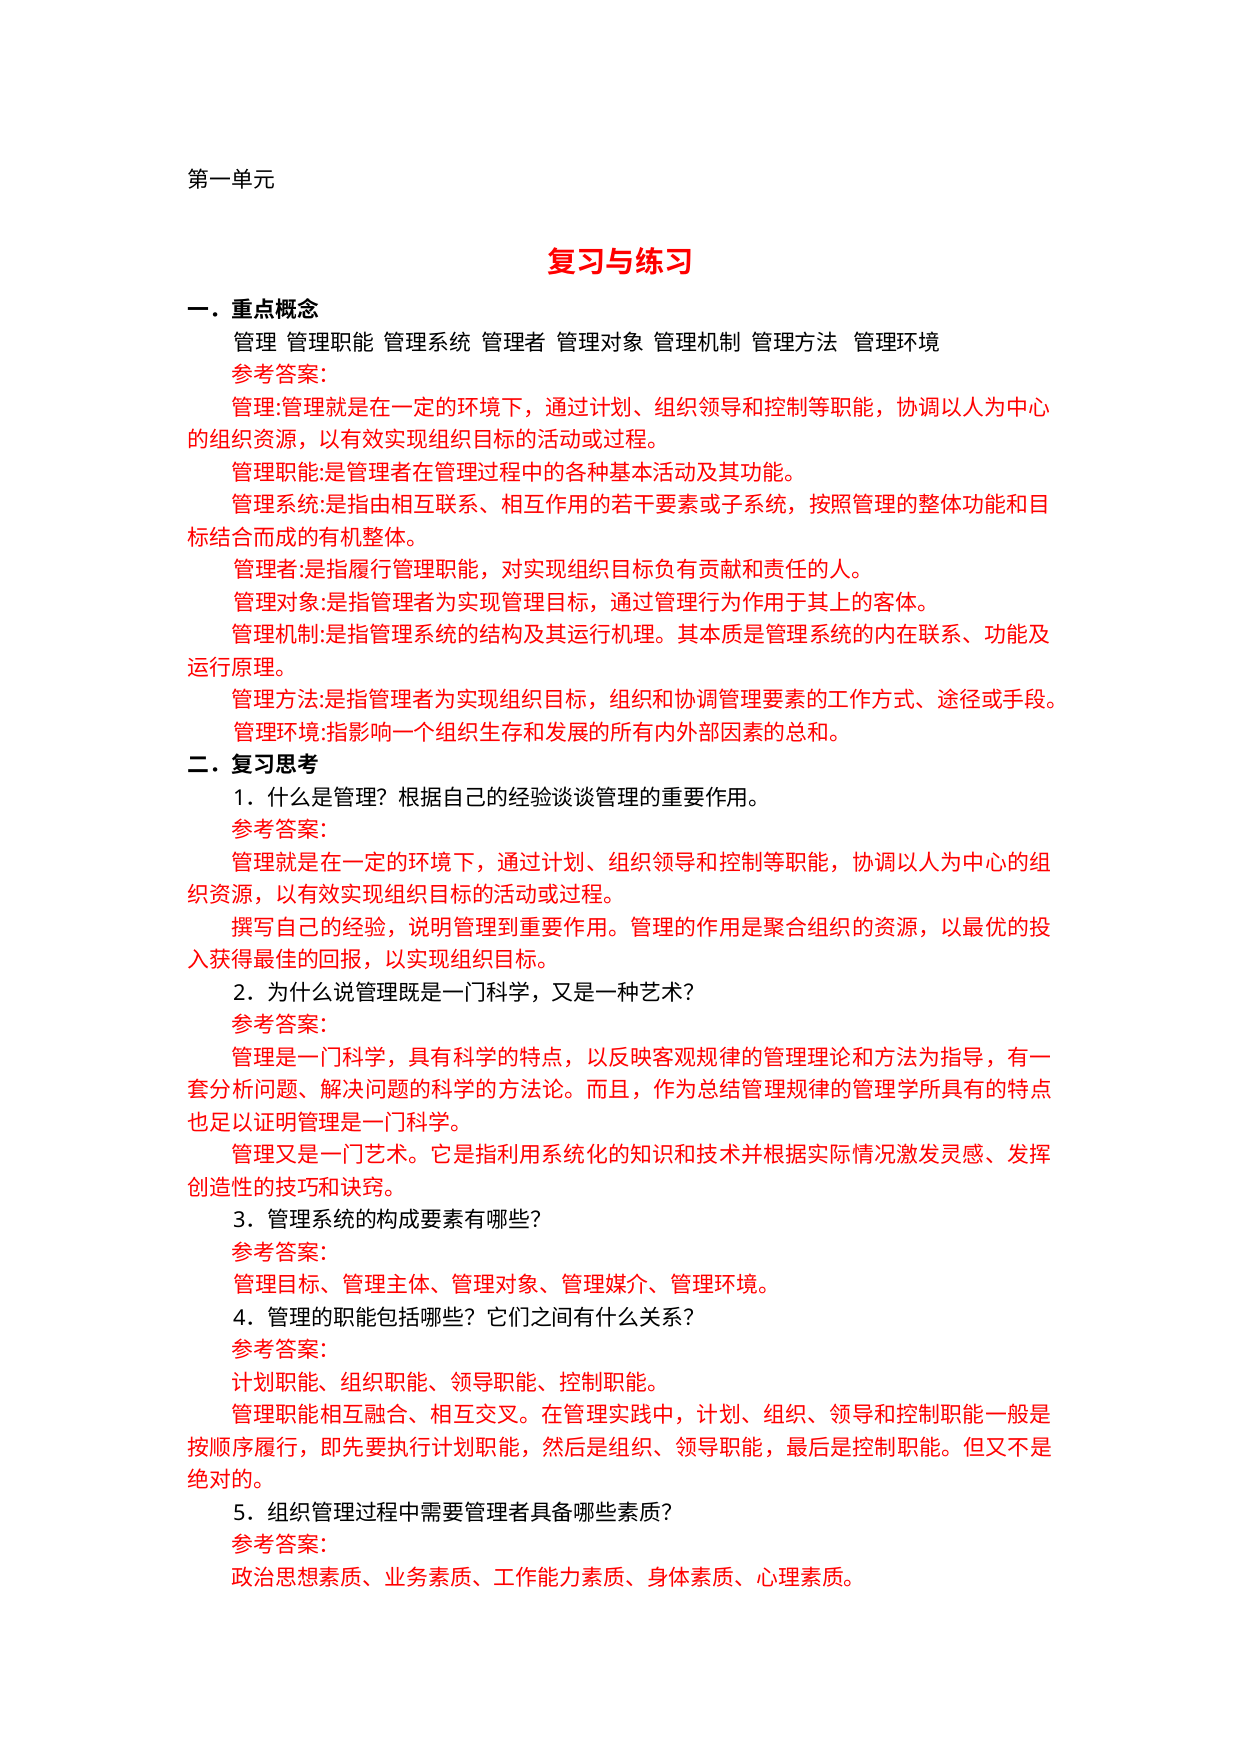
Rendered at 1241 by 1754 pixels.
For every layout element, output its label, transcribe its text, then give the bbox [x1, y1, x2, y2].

text 管理对象:是指管理者为实现管理目标，通过管理行为作用于其上的客体。 [233, 584, 1053, 617]
text 管理 管理职能 管理系统 管理者 管理对象 管理机制 管理方法 管理环境 [233, 324, 1053, 357]
text 第一单元 [187, 162, 1053, 194]
text 参考答案： [187, 1234, 1053, 1267]
text 计划职能、组织职能、领导职能、控制职能。 [187, 1364, 1053, 1397]
text 管理是一门科学，具有科学的特点，以反映客观规律的管理理论和方法为指导，有一套分析问题、解决问题的科学的方法论。而且，作为总结管理规律的管理学所具有的特点也足以证明管理是一门科学。 [187, 1039, 1053, 1137]
text 一．重点概念 [187, 292, 1053, 324]
text 参考答案： [187, 357, 1053, 389]
text 管理又是一门艺术。它是指利用系统化的知识和技术并根据实际情况激发灵感、发挥创造性的技巧和诀窍。 [187, 1137, 1053, 1202]
text 管理机制:是指管理系统的结构及其运行机理。其本质是管理系统的内在联系、功能及运行原理。 [187, 617, 1053, 682]
text 政治思想素质、业务素质、工作能力素质、身体素质、心理素质。 [187, 1559, 1053, 1592]
text 管理职能相互融合、相互交叉。在管理实践中，计划、组织、领导和控制职能一般是按顺序履行，即先要执行计划职能，然后是组织、领导职能，最后是控制职能。但又不是绝对的。 [187, 1397, 1053, 1494]
text 4．管理的职能包括哪些？它们之间有什么关系？ [233, 1299, 1053, 1332]
text 参考答案： [187, 1332, 1053, 1364]
text 管理:管理就是在一定的环境下，通过计划、组织领导和控制等职能，协调以人为中心的组织资源，以有效实现组织目标的活动或过程。 [187, 389, 1053, 454]
text 撰写自己的经验，说明管理到重要作用。管理的作用是聚合组织的资源，以最优的投入获得最佳的回报，以实现组织目标。 [187, 909, 1053, 974]
text 管理者:是指履行管理职能，对实现组织目标负有贡献和责任的人。 [233, 552, 1053, 584]
text 5．组织管理过程中需要管理者具备哪些素质？ [233, 1494, 1053, 1527]
text 管理环境:指影响一个组织生存和发展的所有内外部因素的总和。 [233, 714, 1053, 747]
text 管理职能:是管理者在管理过程中的各种基本活动及其功能。 [187, 454, 1053, 487]
text 3．管理系统的构成要素有哪些？ [233, 1202, 1053, 1234]
text 管理就是在一定的环境下，通过计划、组织领导和控制等职能，协调以人为中心的组织资源，以有效实现组织目标的活动或过程。 [187, 844, 1053, 909]
text 1．什么是管理？根据自己的经验谈谈管理的重要作用。 [233, 779, 1053, 812]
text 参考答案： [187, 1007, 1053, 1039]
text 参考答案： [187, 1527, 1053, 1559]
text 管理系统:是指由相互联系、相互作用的若干要素或子系统，按照管理的整体功能和目标结合而成的有机整体。 [187, 487, 1053, 552]
text 2．为什么说管理既是一门科学，又是一种艺术？ [233, 974, 1053, 1007]
text 管理目标、管理主体、管理对象、管理媒介、管理环境。 [233, 1267, 1053, 1299]
text 参考答案： [187, 812, 1053, 844]
text 管理方法:是指管理者为实现组织目标，组织和协调管理要素的工作方式、途径或手段。 [187, 682, 1053, 714]
text 复习与练习 [187, 227, 1053, 292]
text 二．复习思考 [187, 747, 1053, 779]
